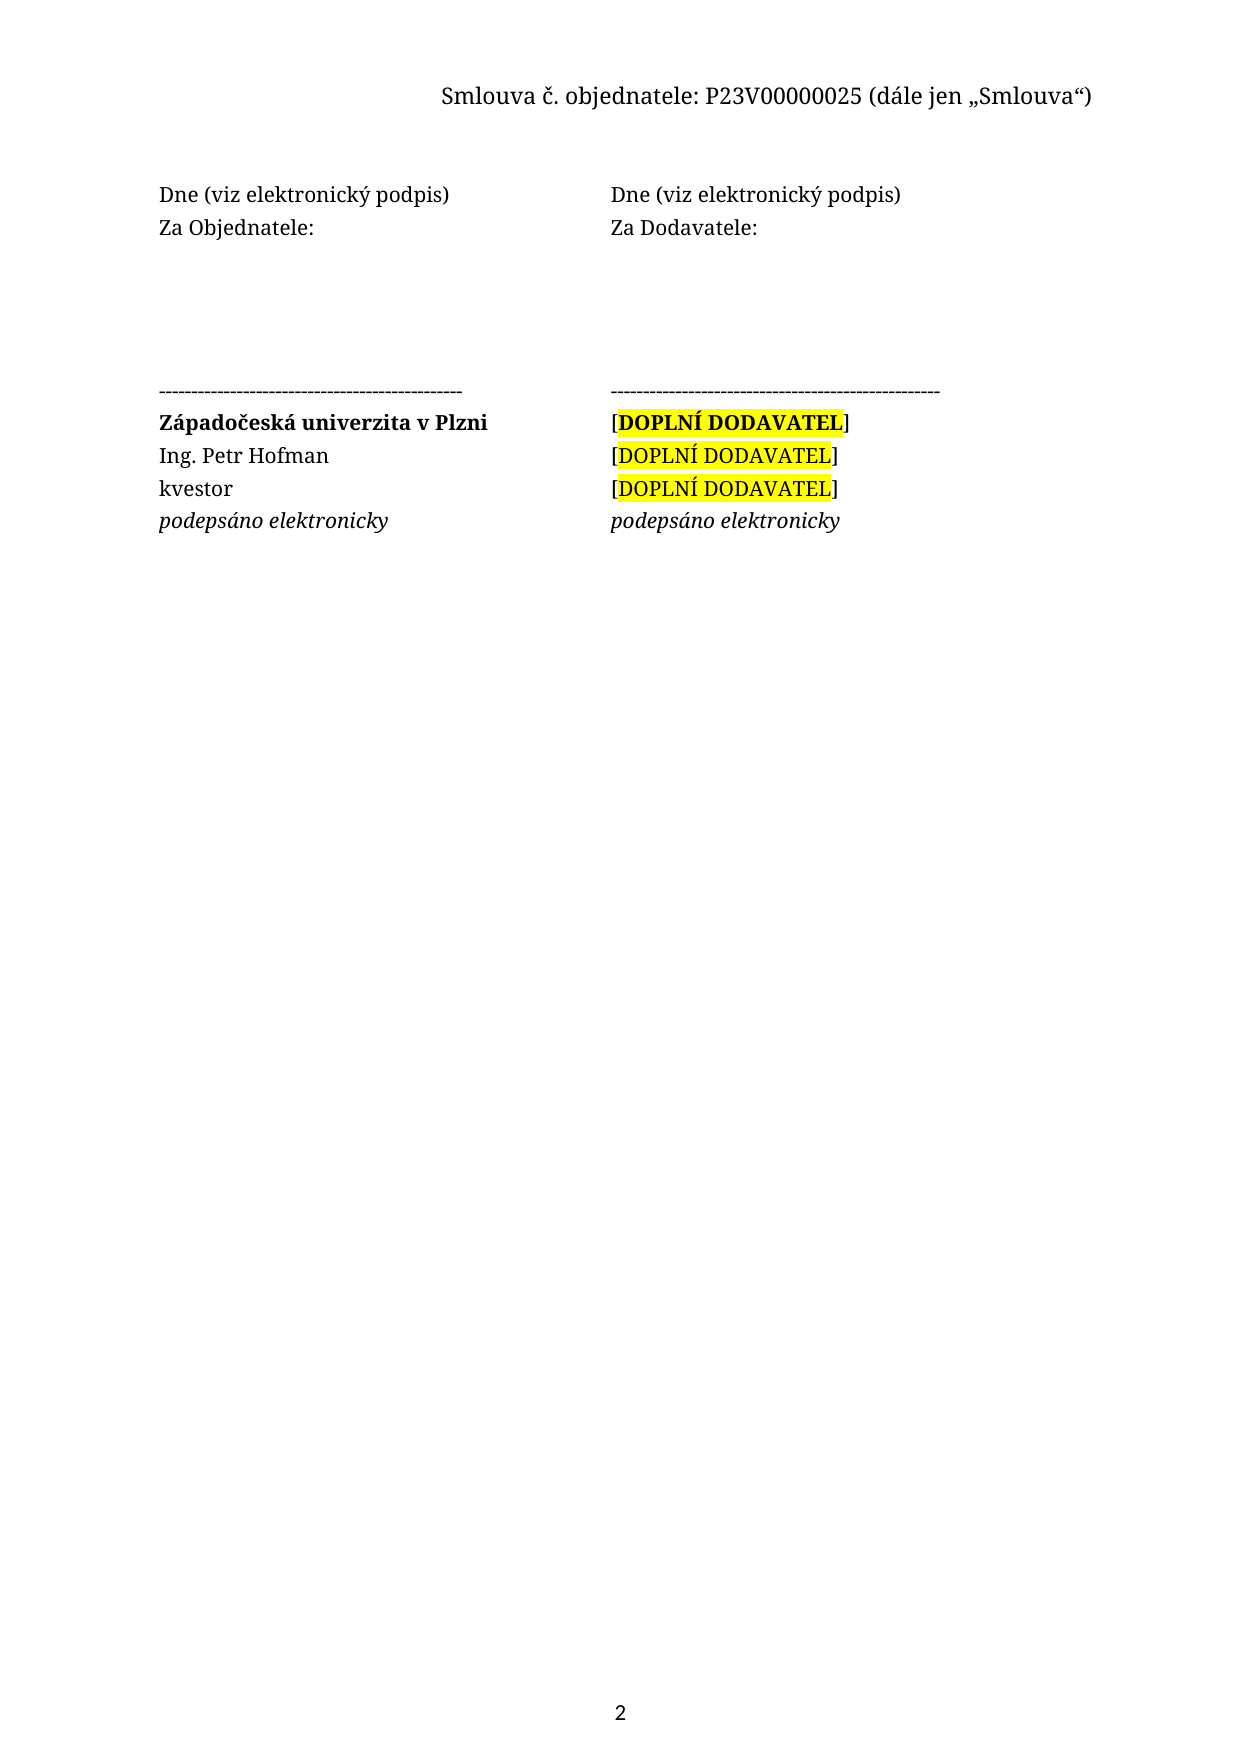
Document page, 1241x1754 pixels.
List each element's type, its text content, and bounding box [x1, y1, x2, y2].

table_header Dne (viz elektronický podpis) Za Objednatele: ----------------------------------------------- Západočeská univerzita v Plzni Ing. Petr Hofman kvestor podepsáno elektronicky [148, 180, 599, 571]
table_header Dne (viz elektronický podpis) Za Dodavatele: --------------------------------------------------- [DOPLNÍ DODAVATEL] [DOPLNÍ DODAVATEL] [DOPLNÍ DODAVATEL] podepsáno elektronicky [599, 180, 1051, 571]
